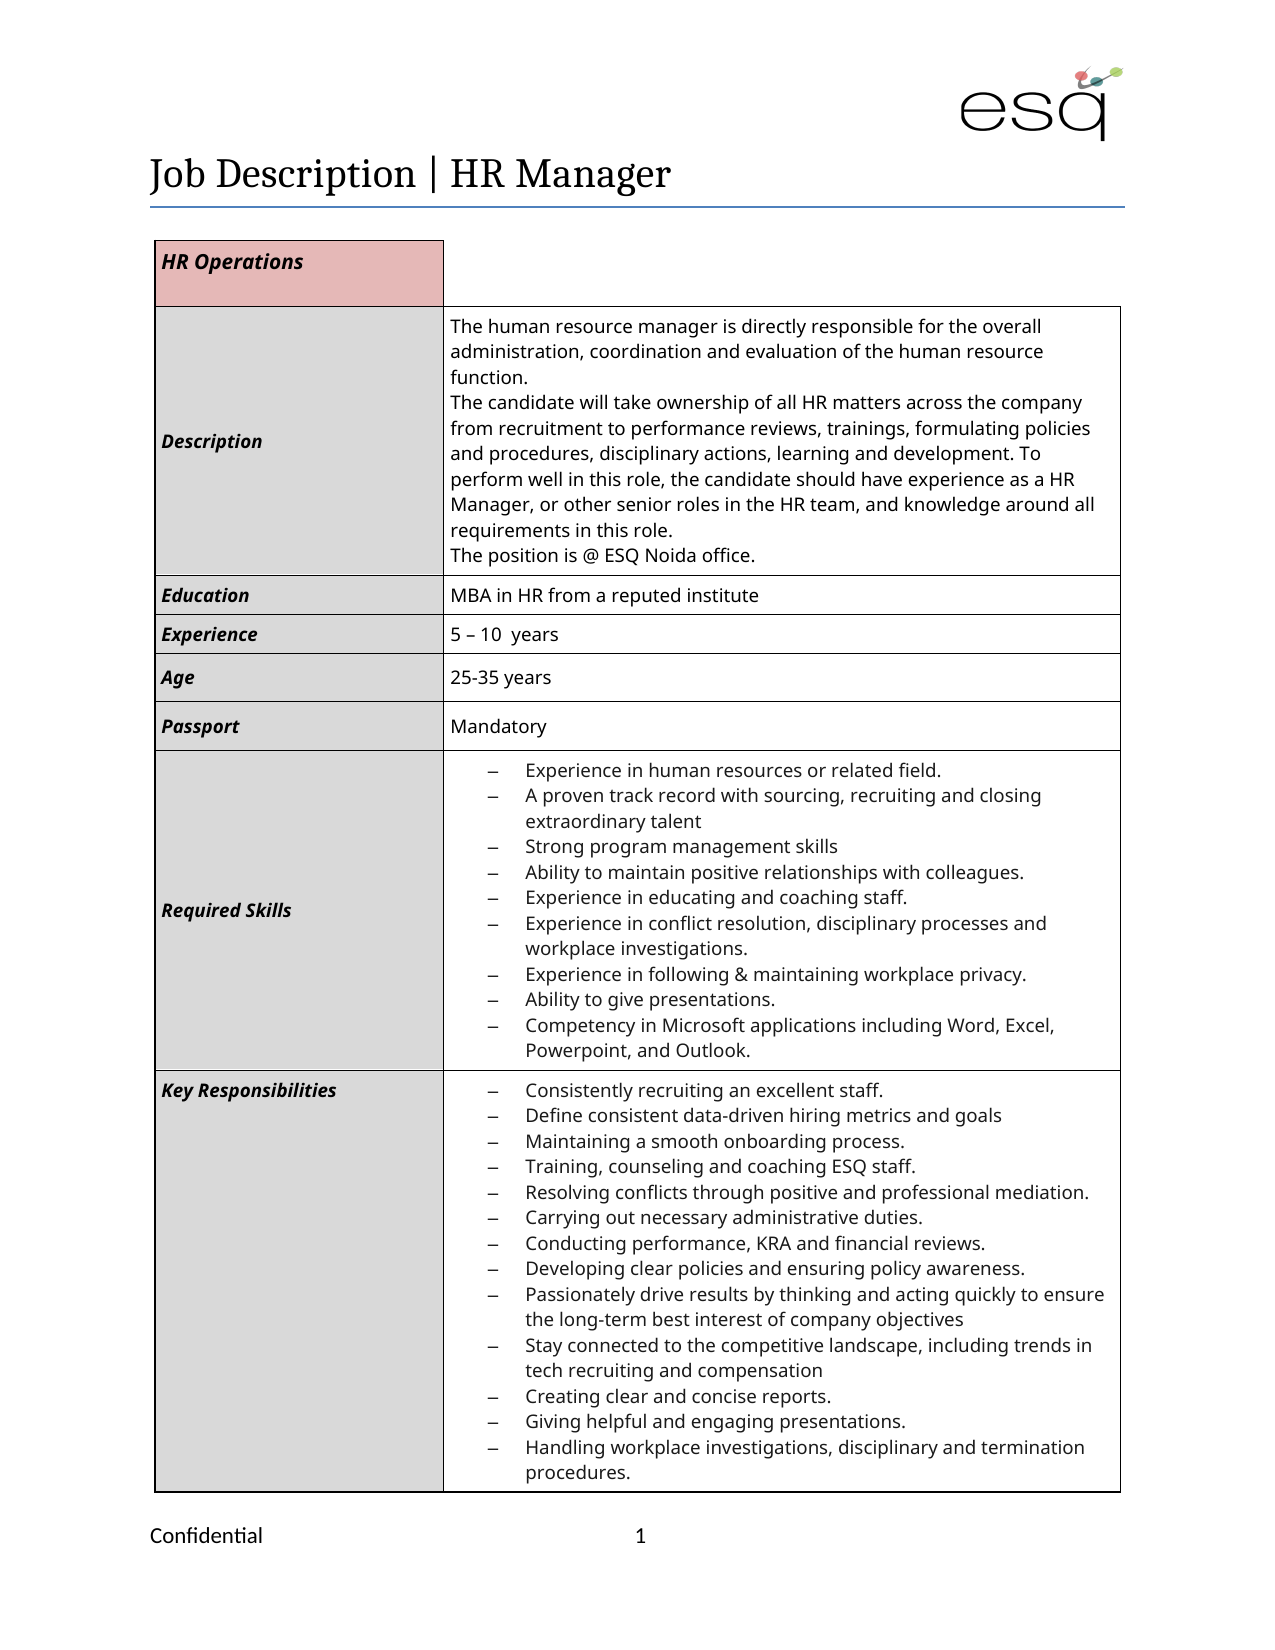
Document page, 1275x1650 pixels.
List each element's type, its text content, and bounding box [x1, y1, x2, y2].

table_cell Description [156, 307, 443, 574]
table_cell Education [156, 576, 443, 614]
table_cell Age [156, 654, 443, 701]
table_cell Required Skills [156, 751, 443, 1069]
table_header HR Operations [156, 241, 443, 306]
table_cell Passport [156, 702, 443, 750]
table_cell Experience in human resources or related field. A proven track record with sourcing, recruiting and closing extraordinary talent Strong program management skills Ability to maintain positive relationships with colleagues. Experience in educating and coaching staff. Experience in conflict resolution, disciplinary processes and workplace investigations. Experience in following & maintaining workplace privacy. Ability to give presentations. Competency in Microsoft applications including Word, Excel, Powerpoint, and Outlook. [444, 751, 1120, 1069]
table_cell Mandatory [444, 702, 1120, 750]
title Job Description | HR Manager [150, 150, 1125, 206]
table_cell The human resource manager is directly responsible for the overall administration, coordination and evaluation of the human resource function. The candidate will take ownership of all HR matters across the company from recruitment to performance reviews, trainings, formulating policies and procedures, disciplinary actions, learning and development. To perform well in this role, the candidate should have experience as a HR Manager, or other senior roles in the HR team, and knowledge around all requirements in this role. The position is @ ESQ Noida office. [444, 307, 1120, 574]
table_cell Experience [156, 615, 443, 653]
table_cell Key Responsibilities [156, 1071, 443, 1491]
table_cell 5 – 10 years [444, 615, 1120, 653]
picture [960, 65, 1124, 141]
table_cell 25-35 years [444, 654, 1120, 701]
table_cell MBA in HR from a reputed institute [444, 576, 1120, 614]
